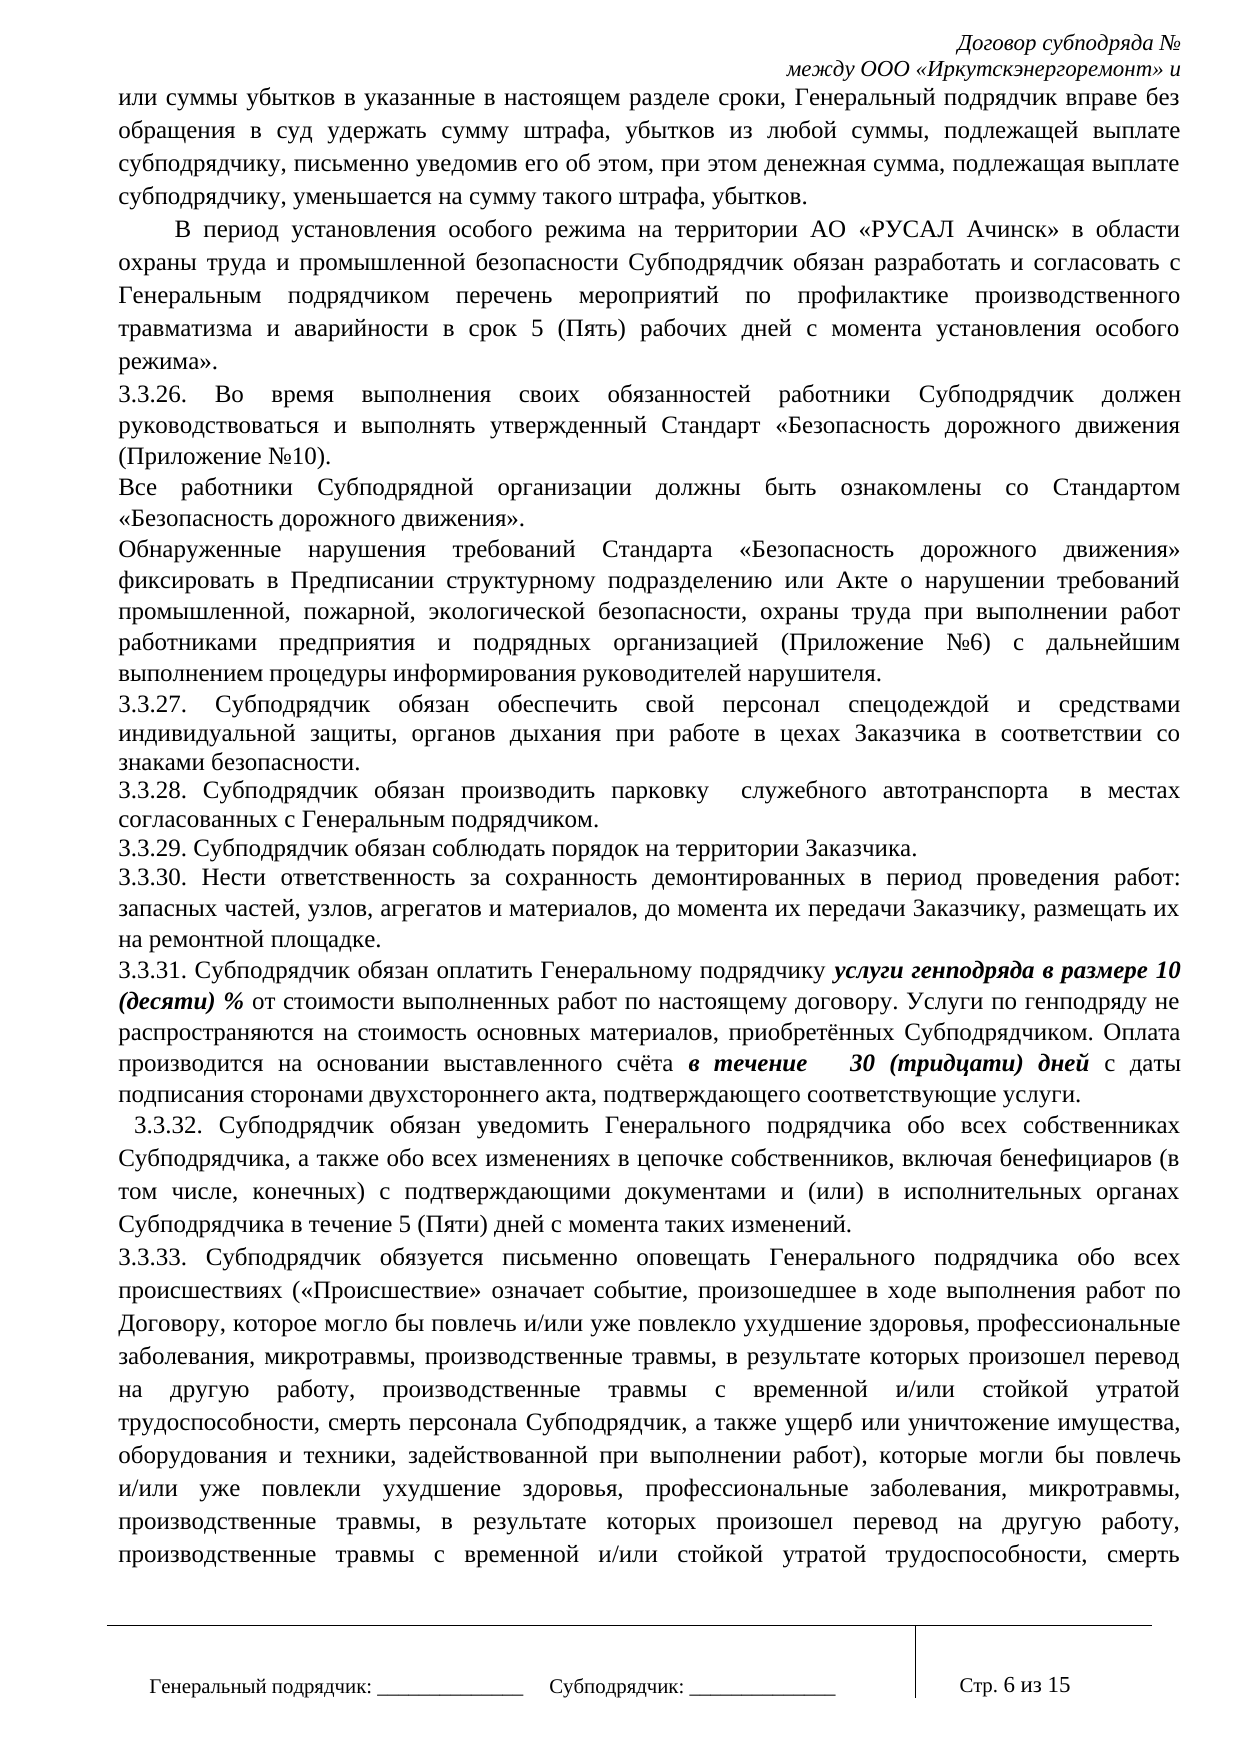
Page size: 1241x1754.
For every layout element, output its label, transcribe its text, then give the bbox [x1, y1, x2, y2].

text Все работники Субподрядной организации должны быть ознакомлены со Стандартом «Безопасность дорожного движения». [118, 472, 1181, 532]
text 3.3.31. Субподрядчик обязан оплатить Генеральному подрядчику услуги генподряда в размере 10 (десяти) % от стоимости выполненных работ по настоящему договору. Услуги по генподряду не распространяются на стоимость основных материалов, приобретённых Субподрядчиком. Оплата производится на основании выставленного счёта в течение 30 (тридцати) дней с даты подписания сторонами двухстороннего акта, подтверждающего соответствующие услуги. [118, 955, 1181, 1108]
text В период установления особого режима на территории АО «РУСАЛ Ачинск» в области охраны труда и промышленной безопасности Субподрядчик обязан разработать и согласовать с Генеральным подрядчиком перечень мероприятий по профилактике производственного травматизма и аварийности в срок 5 (Пять) рабочих дней с момента установления особого режима». [118, 214, 1181, 374]
text 3.3.29. Субподрядчик обязан соблюдать порядок на территории Заказчика. [118, 833, 1181, 862]
text 3.3.27. Субподрядчик обязан обеспечить свой персонал спецодеждой и средствами индивидуальной защиты, органов дыхания при работе в цехах Заказчика в соответствии со знаками безопасности. [118, 689, 1181, 776]
list 3.3.32. Субподрядчик обязан уведомить Генерального подрядчика обо всех собственниках Субподрядчика, а также обо всех изменениях в цепочке собственников, включая бенефициаров (в том числе, конечных) с подтверждающими документами и (или) в исполнительных органах Субподрядчика в течение 5 (Пяти) дней с момента таких изменений. [118, 1110, 1181, 1238]
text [118, 82, 1181, 209]
text 3.3.30. Нести ответственность за сохранность демонтированных в период проведения работ: запасных частей, узлов, агрегатов и материалов, до момента их передачи Заказчику, размещать их на ремонтной площадке. [118, 862, 1181, 953]
text Обнаруженные нарушения требований Стандарта «Безопасность дорожного движения» фиксировать в Предписании структурному подразделению или Акте о нарушении требований промышленной, пожарной, экологической безопасности, охраны труда при выполнении работ работниками предприятия и подрядных организацией (Приложение №6) с дальнейшим выполнением процедуры информирования руководителей нарушителя. [118, 534, 1181, 687]
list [118, 1242, 1181, 1568]
text 3.3.26. Во время выполнения своих обязанностей работники Субподрядчик должен руководствоваться и выполнять утвержденный Стандарт «Безопасность дорожного движения (Приложение №10). [118, 379, 1181, 470]
text 3.3.28. Субподрядчик обязан производить парковку служебного автотранспорта в местах согласованных с Генеральным подрядчиком. [118, 776, 1181, 833]
